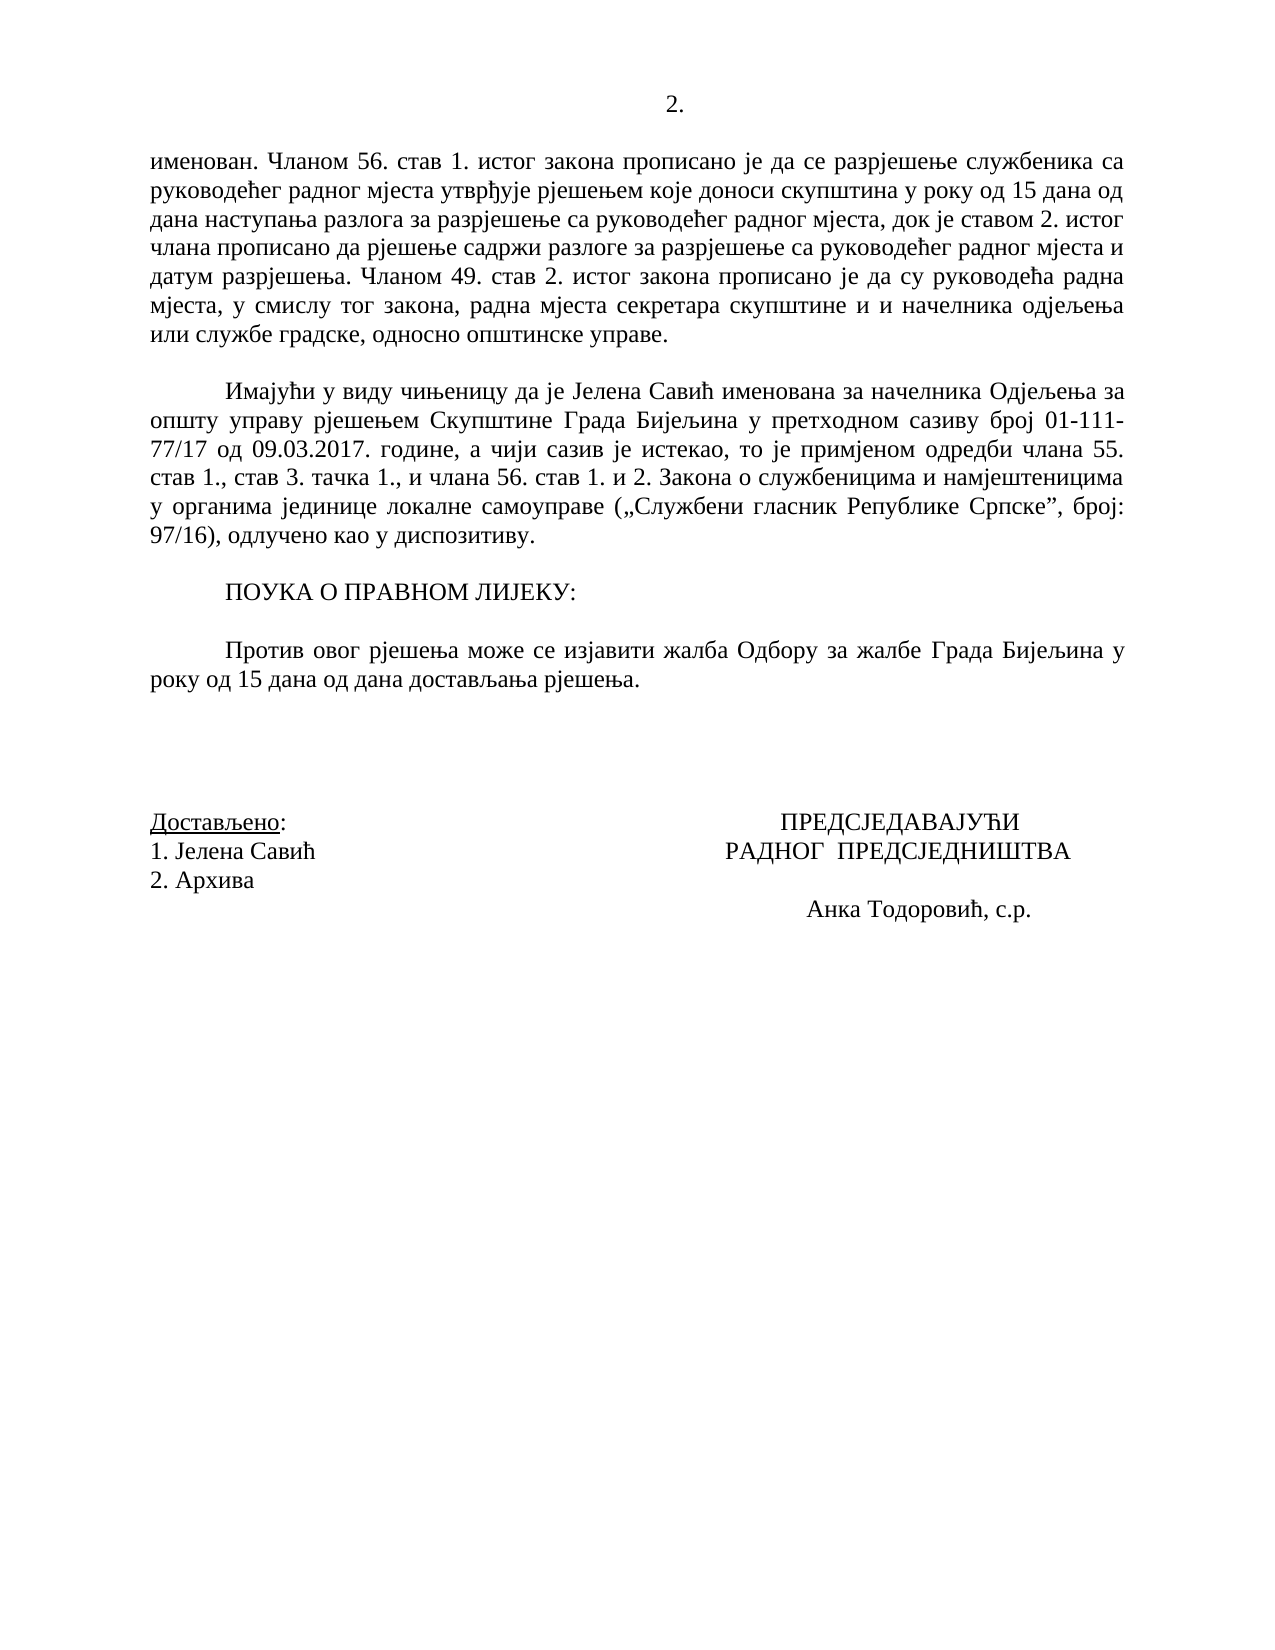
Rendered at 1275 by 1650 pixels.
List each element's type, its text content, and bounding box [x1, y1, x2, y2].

text Достављено: ПРЕДСЈЕДАВАЈУЋИ [150, 807, 1125, 836]
text 1. Јелена Савић РАДНОГ ПРЕДСЈЕДНИШТВА [150, 836, 1125, 865]
text ПОУКА О ПРАВНОМ ЛИЈЕКУ: [150, 577, 1125, 606]
text 2. [150, 89, 1125, 117]
text именован. Чланом 56. став 1. истог закона прописано је да се разрјешење службеника са руководећег радног мјеста утврђује рјешењем које доноси скупштина у року од 15 дана од дана наступања разлога за разрјешење са руководећег радног мјеста, док је ставом 2. истог члана прописано да рјешење садржи разлоге за разрјешење са руководећег радног мјеста и датум разрјешења. Чланом 49. став 2. истог закона прописано је да су руководећа радна мјеста, у смислу тог закона, радна мјеста секретара скупштине и и начелника одјељења или службе градске, односно општинске управе. [150, 146, 1125, 347]
text Против овог рјешења може се изјавити жалба Одбору за жалбе Града Бијељина у року од 15 дана од дана достављања рјешења. [150, 635, 1125, 692]
text Анка Тодоровић, с.р. [150, 894, 1125, 922]
text Имајући у виду чињеницу да је Јелена Савић именована за начелника Одјељења за општу управу рјешењем Скупштине Града Бијељина у претходном сазиву број 01-111-77/17 од 09.03.2017. године, а чији сазив је истекао, то је примјеном одредби члана 55. став 1., став 3. тачка 1., и члана 56. став 1. и 2. Закона о службеницима и намјештеницима у органима јединице локалне самоуправе („Службени гласник Републике Српске”, број: 97/16), одлучено као у диспозитиву. [150, 376, 1125, 549]
text 2. Архива [150, 865, 1125, 894]
